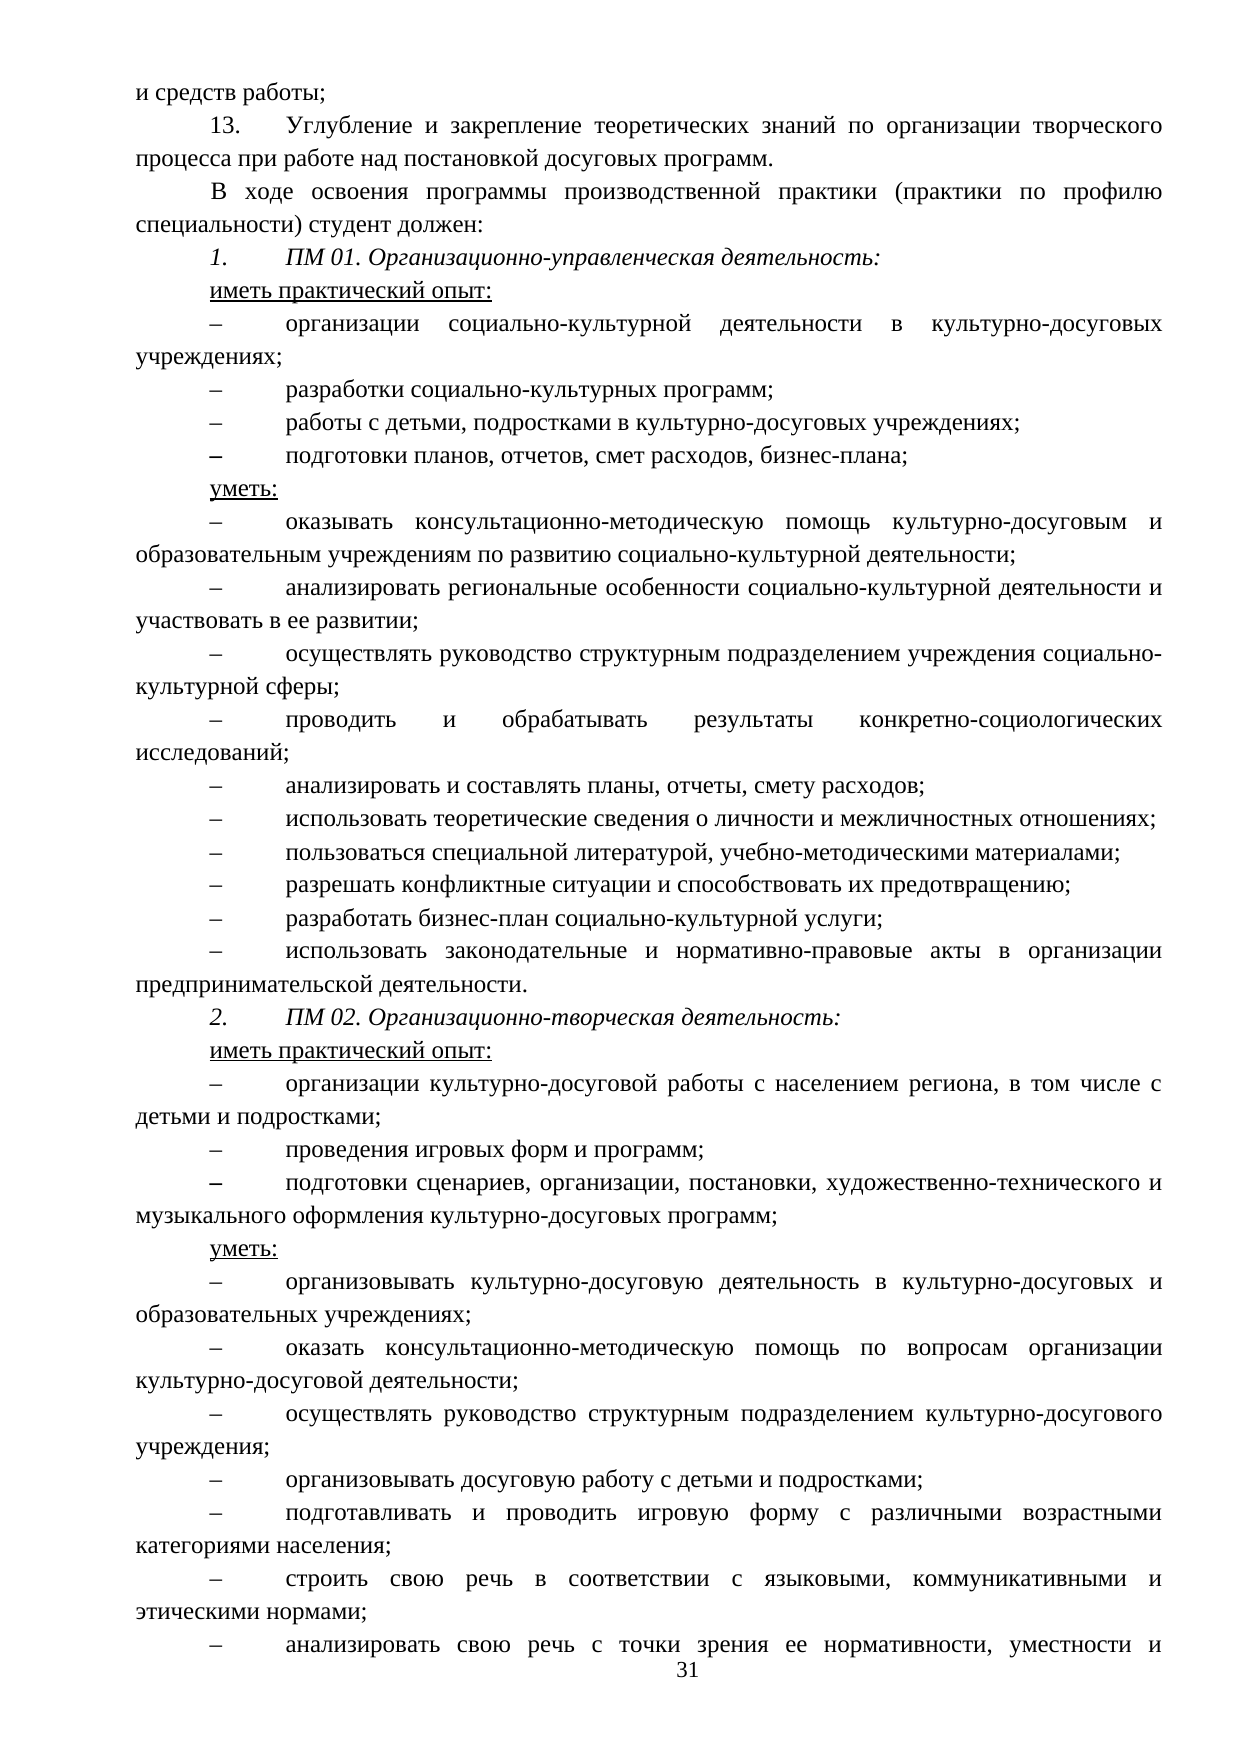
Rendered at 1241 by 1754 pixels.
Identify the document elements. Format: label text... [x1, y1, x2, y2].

list проведения игровых форм и программ; [135, 1134, 1163, 1162]
list проводить и обрабатывать результаты конкретно-социологических исследований; [135, 704, 1163, 766]
list ПМ 01. Организационно-управленческая деятельность: [135, 242, 1163, 271]
text иметь практический опыт: [135, 275, 1163, 304]
list разработать бизнес-план социально-культурной услуги; [135, 903, 1163, 931]
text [135, 77, 1163, 106]
text уметь: [209, 1233, 1163, 1262]
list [135, 1629, 1163, 1658]
list ПМ 02. Организационно-творческая деятельность: [135, 1002, 1163, 1030]
list использовать законодательные и нормативно-правовые акты в организации предпринимательской деятельности. [135, 936, 1163, 997]
list разработки социально-культурных программ; [135, 374, 1163, 403]
text 13. Углубление и закрепление теоретических знаний по организации творческого процесса при работе над постановкой досуговых программ. [135, 110, 1163, 172]
text иметь практический опыт: [135, 1035, 1163, 1063]
list организовывать культурно-досуговую деятельность в культурно-досуговых и образовательных учреждениях; [135, 1266, 1163, 1328]
list пользоваться специальной литературой, учебно-методическими материалами; [135, 837, 1163, 865]
list осуществлять руководство структурным подразделением культурно-досугового учреждения; [135, 1398, 1163, 1460]
list работы с детьми, подростками в культурно-досуговых учреждениях; [135, 407, 1163, 436]
list анализировать и составлять планы, отчеты, смету расходов; [135, 771, 1163, 799]
list подготавливать и проводить игровую форму с различными возрастными категориями населения; [135, 1497, 1163, 1559]
list оказывать консультационно-методическую помощь культурно-досуговым и образовательным учреждениям по развитию социально-культурной деятельности; [135, 506, 1163, 568]
list подготовки сценариев, организации, постановки, художественно-технического и музыкального оформления культурно-досуговых программ; [135, 1167, 1163, 1228]
list использовать теоретические сведения о личности и межличностных отношениях; [135, 803, 1163, 832]
list осуществлять руководство структурным подразделением учреждения социально-культурной сферы; [135, 638, 1163, 700]
list анализировать региональные особенности социально-культурной деятельности и участвовать в ее развитии; [135, 572, 1163, 634]
list организации культурно-досуговой работы с населением региона, в том числе с детьми и подростками; [135, 1068, 1163, 1129]
list разрешать конфликтные ситуации и способствовать их предотвращению; [135, 869, 1163, 898]
list организовывать досуговую работу с детьми и подростками; [135, 1464, 1163, 1493]
text В ходе освоения программы производственной практики (практики по профилю специальности) студент должен: [135, 176, 1163, 238]
list строить свою речь в соответствии с языковыми, коммуникативными и этическими нормами; [135, 1563, 1163, 1625]
list подготовки планов, отчетов, смет расходов, бизнес-плана; [135, 440, 1163, 469]
list организации социально-культурной деятельности в культурно-досуговых учреждениях; [135, 308, 1163, 370]
text уметь: [209, 473, 1163, 502]
list оказать консультационно-методическую помощь по вопросам организации культурно-досуговой деятельности; [135, 1332, 1163, 1394]
